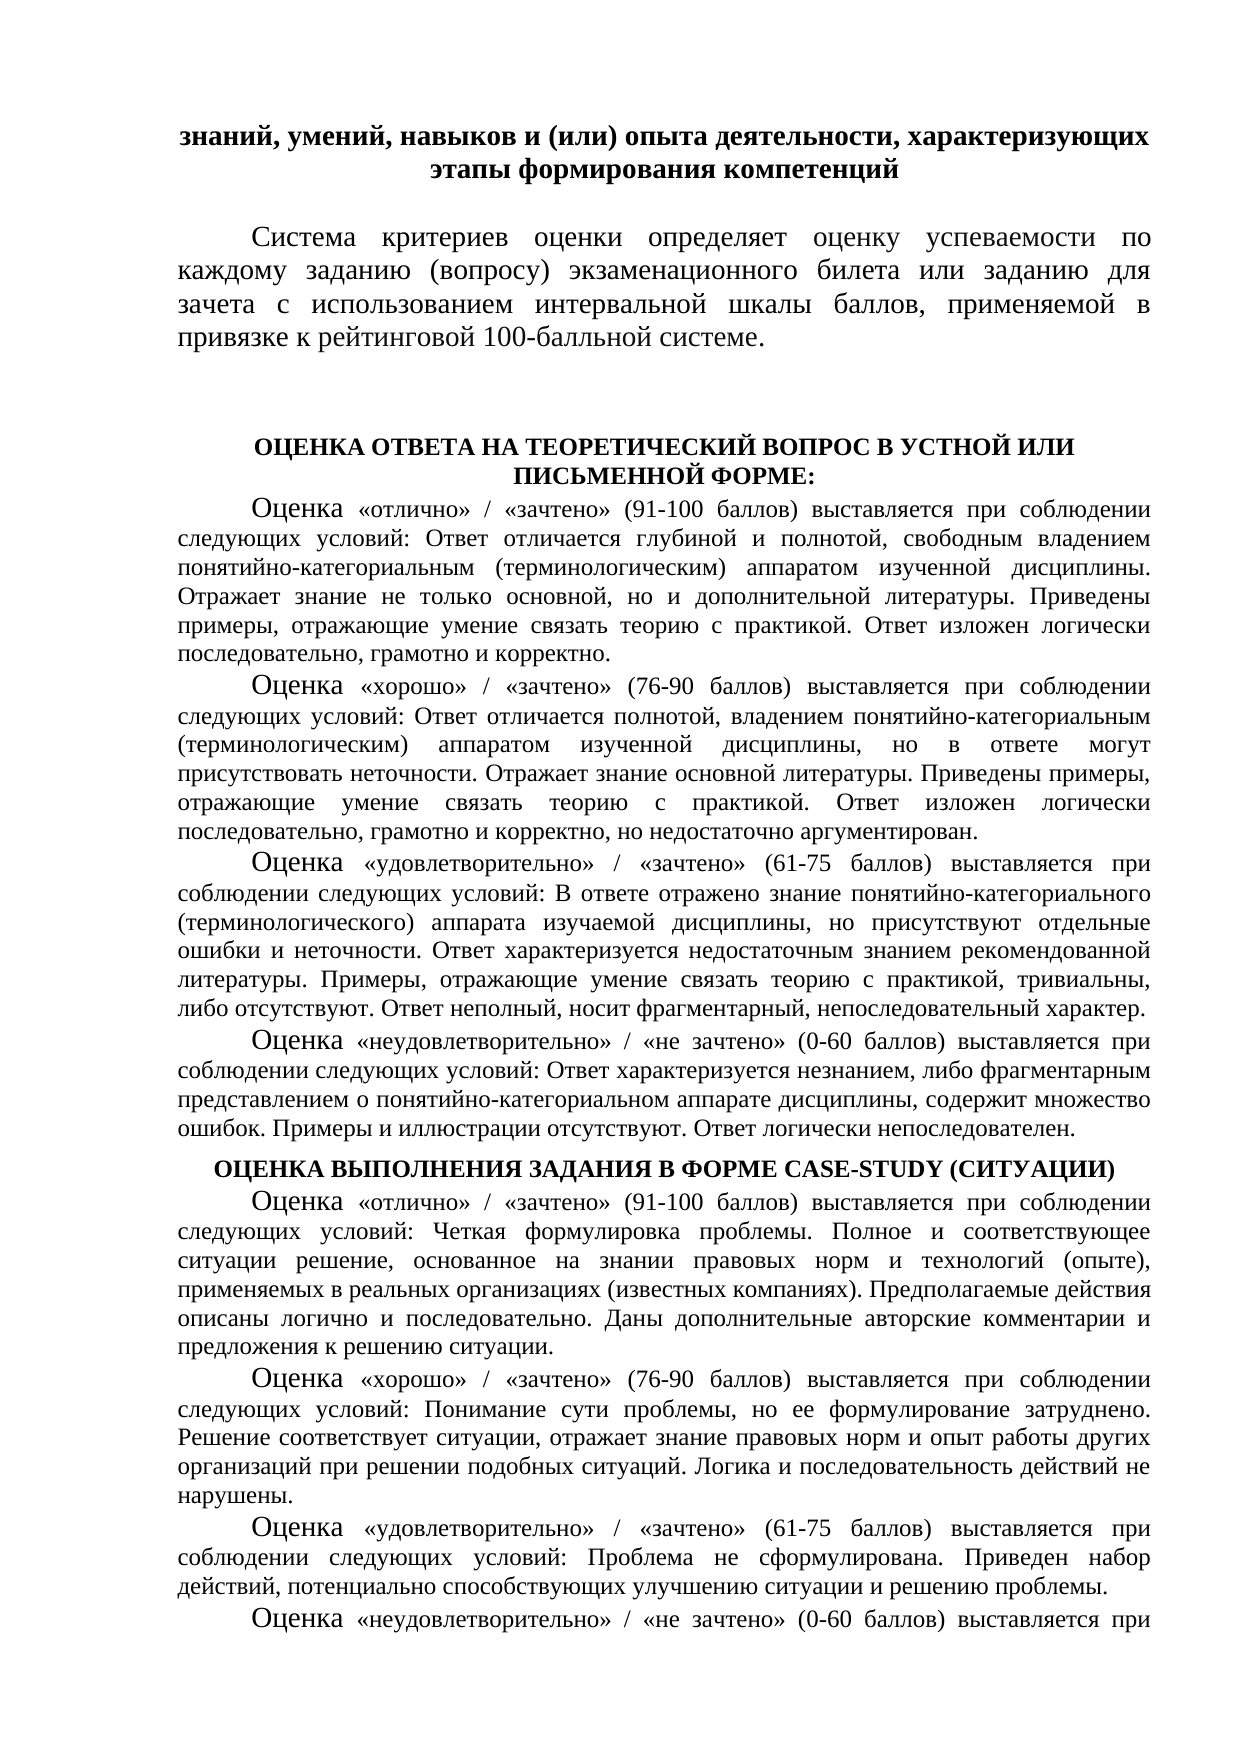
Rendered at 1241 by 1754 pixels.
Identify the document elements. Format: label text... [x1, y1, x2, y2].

text ОЦЕНКА ВЫПОЛНЕНИЯ ЗАДАНИЯ В ФОРМЕ CASE-STUDY (СИТУАЦИИ) [177, 1154, 1152, 1183]
text Система критериев оценки определяет оценку успеваемости по каждому заданию (вопросу) экзаменационного билета или заданию для зачета с использованием интервальной шкалы баллов, применяемой в привязке к рейтинговой 100-балльной системе. [177, 219, 1152, 353]
text Оценка «неудовлетворительно» / «не зачтено» (0-60 баллов) выставляется при соблюдении следующих условий: Ответ характеризуется незнанием, либо фрагментарным представлением о понятийно-категориальном аппарате дисциплины, содержит множество ошибок. Примеры и иллюстрации отсутствуют. Ответ логически непоследователен. [177, 1022, 1152, 1142]
text ОЦЕНКА ОТВЕТА НА ТЕОРЕТИЧЕСКИЙ ВОПРОС В УСТНОЙ ИЛИ ПИСЬМЕННОЙ ФОРМЕ: [177, 432, 1152, 490]
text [177, 1600, 1152, 1633]
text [177, 118, 1152, 185]
text Оценка «удовлетворительно» / «зачтено» (61-75 баллов) выставляется при соблюдении следующих условий: Проблема не сформулирована. Приведен набор действий, потенциально способствующих улучшению ситуации и решению проблемы. [177, 1509, 1152, 1600]
text Оценка «хорошо» / «зачтено» (76-90 баллов) выставляется при соблюдении следующих условий: Понимание сути проблемы, но ее формулирование затруднено. Решение соответствует ситуации, отражает знание правовых норм и опыт работы других организаций при решении подобных ситуаций. Логика и последовательность действий не нарушены. [177, 1360, 1152, 1509]
text Оценка «хорошо» / «зачтено» (76-90 баллов) выставляется при соблюдении следующих условий: Ответ отличается полнотой, владением понятийно-категориальным (терминологическим) аппаратом изученной дисциплины, но в ответе могут присутствовать неточности. Отражает знание основной литературы. Приведены примеры, отражающие умение связать теорию с практикой. Ответ изложен логически последовательно, грамотно и корректно, но недостаточно аргументирован. [177, 667, 1152, 844]
text Оценка «отлично» / «зачтено» (91-100 баллов) выставляется при соблюдении следующих условий: Четкая формулировка проблемы. Полное и соответствующее ситуации решение, основанное на знании правовых норм и технологий (опыте), применяемых в реальных организациях (известных компаниях). Предполагаемые действия описаны логично и последовательно. Даны дополнительные авторские комментарии и предложения к решению ситуации. [177, 1183, 1152, 1360]
text Оценка «отлично» / «зачтено» (91-100 баллов) выставляется при соблюдении следующих условий: Ответ отличается глубиной и полнотой, свободным владением понятийно-категориальным (терминологическим) аппаратом изученной дисциплины. Отражает знание не только основной, но и дополнительной литературы. Приведены примеры, отражающие умение связать теорию с практикой. Ответ изложен логически последовательно, грамотно и корректно. [177, 490, 1152, 667]
text Оценка «удовлетворительно» / «зачтено» (61-75 баллов) выставляется при соблюдении следующих условий: В ответе отражено знание понятийно-категориального (терминологического) аппарата изучаемой дисциплины, но присутствуют отдельные ошибки и неточности. Ответ характеризуется недостаточным знанием рекомендованной литературы. Примеры, отражающие умение связать теорию с практикой, тривиальны, либо отсутствуют. Ответ неполный, носит фрагментарный, непоследовательный характер. [177, 844, 1152, 1022]
